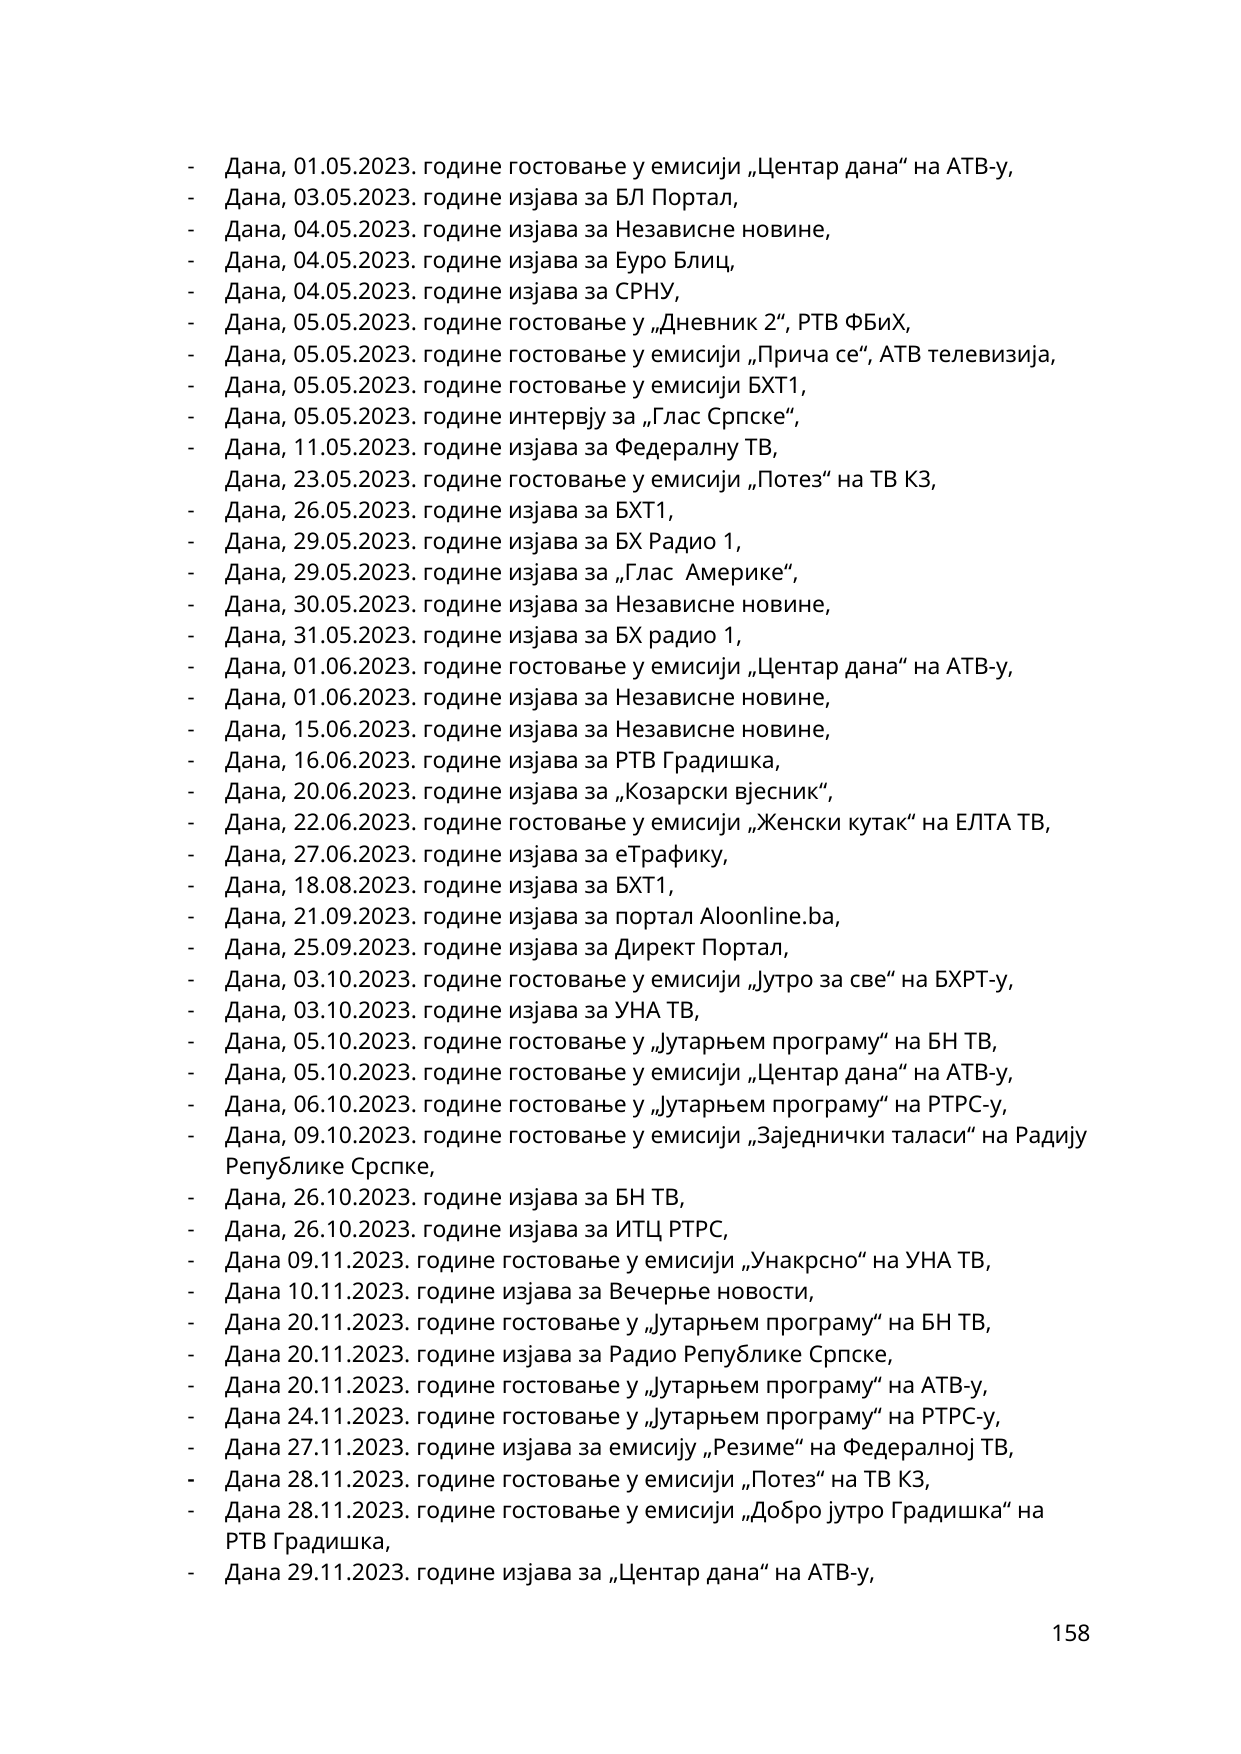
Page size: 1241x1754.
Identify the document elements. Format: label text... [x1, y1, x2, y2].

list Дана, 05.05.2023. године гостовање у „Дневник 2“, РТВ ФБиХ, [187, 306, 1090, 337]
list Дана 27.11.2023. године изјава за емисију „Резиме“ на Федералној ТВ, [187, 1431, 1090, 1462]
text Дана, 23.05.2023. године гостовање у емисији „Потез“ на ТВ К3, [225, 462, 1090, 494]
list Дана, 29.05.2023. године изјава за „Глас Америке“, [187, 556, 1090, 587]
list Дана, 22.06.2023. године гостовање у емисији „Женски кутак“ на ЕЛТА ТВ, [187, 806, 1090, 837]
list Дана, 16.06.2023. године изјава за РТВ Градишка, [187, 744, 1090, 775]
list Дана, 20.06.2023. године изјава за „Козарски вјесник“, [187, 775, 1090, 806]
list Дана, 09.10.2023. године гостовање у емисији „Заједнички таласи“ на Радију Републике Срспке, [187, 1119, 1090, 1181]
list Дана 20.11.2023. године гостовање у „Јутарњем програму“ на БН ТВ, [187, 1306, 1090, 1337]
list Дана 28.11.2023. године гостовање у емисији „Добро јутро Градишка“ на РТВ Градишка, [187, 1494, 1090, 1556]
list Дана, 03.10.2023. године изјава за УНА ТВ, [187, 994, 1090, 1025]
list Дана, 27.06.2023. године изјава за еТрафику, [187, 837, 1090, 869]
list Дана 28.11.2023. године гостовање у емисији „Потез“ на ТВ К3, [187, 1462, 1090, 1494]
list Дана, 26.10.2023. године изјава за БН ТВ, [187, 1181, 1090, 1212]
list Дана, 03.05.2023. године изјава за БЛ Портал, [187, 181, 1090, 212]
list Дана 20.11.2023. године гостовање у „Јутарњем програму“ на АТВ-у, [187, 1369, 1090, 1400]
list Дана, 25.09.2023. године изјава за Директ Портал, [187, 931, 1090, 962]
list Дана, 21.09.2023. године изјава за портал Aloonline.ba, [187, 900, 1090, 931]
list Дана, 04.05.2023. године изјава за СРНУ, [187, 275, 1090, 306]
list Дана 29.11.2023. године изјава за „Центар дана“ на АТВ-у, [187, 1556, 1090, 1587]
list Дана, 01.05.2023. године гостовање у емисији „Центар дана“ на АТВ-у, [187, 150, 1090, 181]
list Дана, 01.06.2023. године гостовање у емисији „Центар дана“ на АТВ-у, [187, 650, 1090, 681]
list Дана, 01.06.2023. године изјава за Независне новине, [187, 681, 1090, 712]
list Дана, 05.05.2023. године гостовање у емисији „Прича се“, АТВ телевизија, [187, 337, 1090, 369]
list Дана 24.11.2023. године гостовање у „Јутарњем програму“ на РТРС-у, [187, 1400, 1090, 1431]
list Дана, 05.10.2023. године гостовање у емисији „Центар дана“ на АТВ-у, [187, 1056, 1090, 1087]
list Дана, 06.10.2023. године гостовање у „Јутарњем програму“ на РТРС-у, [187, 1087, 1090, 1119]
list Дана 10.11.2023. године изјава за Вечерње новости, [187, 1275, 1090, 1306]
list Дана, 26.10.2023. године изјава за ИТЦ РТРС, [187, 1212, 1090, 1244]
list Дана 09.11.2023. године гостовање у емисији „Унакрсно“ на УНА ТВ, [187, 1244, 1090, 1275]
list Дана, 31.05.2023. године изјава за БХ радио 1, [187, 619, 1090, 650]
list Дана, 30.05.2023. године изјава за Независне новине, [187, 587, 1090, 619]
list Дана, 05.10.2023. године гостовање у „Јутарњем програму“ на БН ТВ, [187, 1025, 1090, 1056]
list Дана, 26.05.2023. године изјава за БХТ1, [187, 494, 1090, 525]
list Дана, 05.05.2023. године гостовање у емисији БХТ1, [187, 369, 1090, 400]
list Дана, 03.10.2023. године гостовање у емисији „Јутро за све“ на БХРТ-у, [187, 962, 1090, 994]
list Дана, 15.06.2023. године изјава за Независне новине, [187, 712, 1090, 744]
list Дана 20.11.2023. године изјава за Радио Републике Српске, [187, 1337, 1090, 1369]
list Дана, 29.05.2023. године изјава за БХ Радио 1, [187, 525, 1090, 556]
list Дана, 05.05.2023. године интервју за „Глас Српске“, [187, 400, 1090, 431]
list Дана, 11.05.2023. године изјава за Федералну ТВ, [187, 431, 1090, 462]
list Дана, 18.08.2023. године изјава за БХТ1, [187, 869, 1090, 900]
list Дана, 04.05.2023. године изјава за Независне новине, [187, 212, 1090, 244]
list Дана, 04.05.2023. године изјава за Еуро Блиц, [187, 244, 1090, 275]
